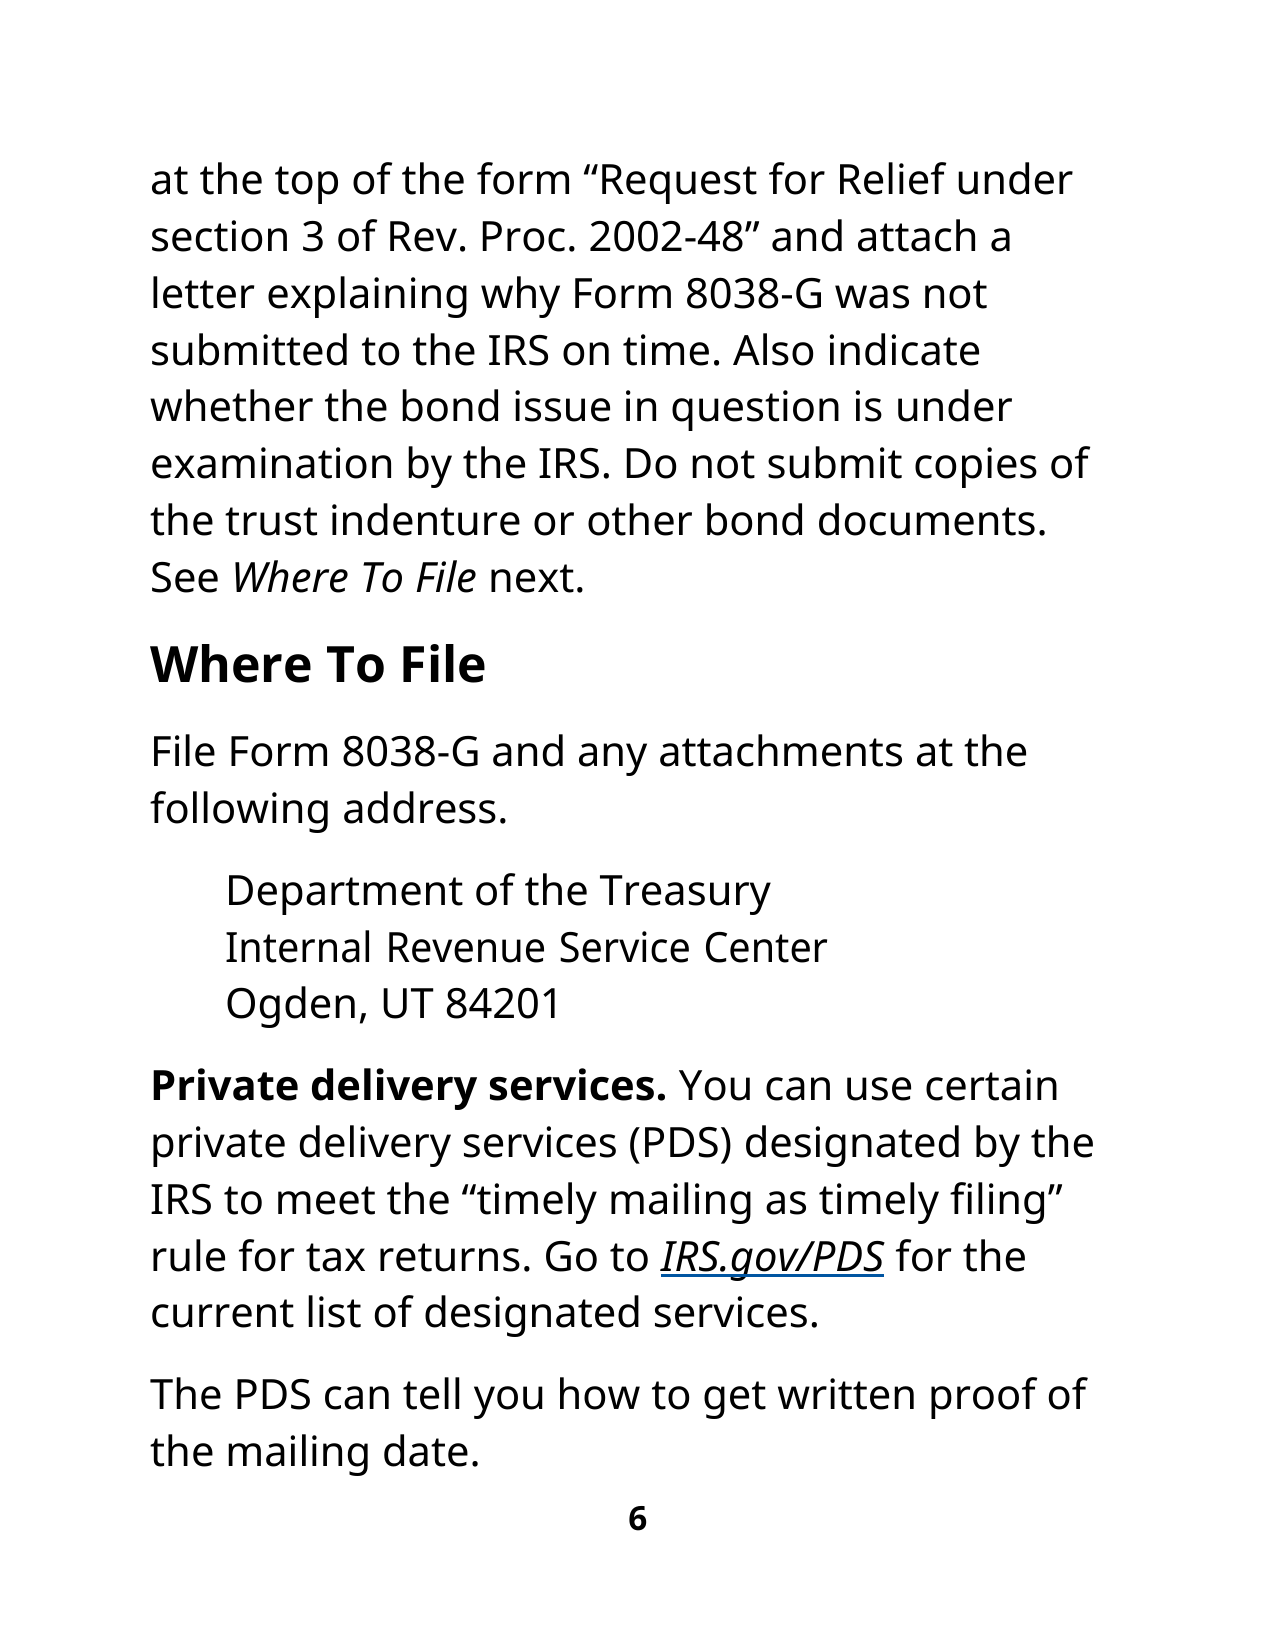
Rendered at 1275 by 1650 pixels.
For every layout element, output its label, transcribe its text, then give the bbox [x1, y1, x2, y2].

text File Form 8038-G and any attachments at the following address. [150, 722, 1125, 836]
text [150, 150, 1125, 604]
subtitle Where To File [150, 629, 1125, 697]
list Ogden, UT 84201 [225, 974, 1125, 1031]
list Department of the Treasury [225, 861, 1125, 918]
text Private delivery services. You can use certain private delivery services (PDS) designated by the IRS to meet the “timely mailing as timely filing” rule for tax returns. Go to IRS.gov/PDS for the current list of designated services. [150, 1056, 1125, 1340]
text The PDS can tell you how to get written proof of the mailing date. [150, 1365, 1125, 1478]
list Internal Revenue Service Center [225, 918, 1125, 974]
